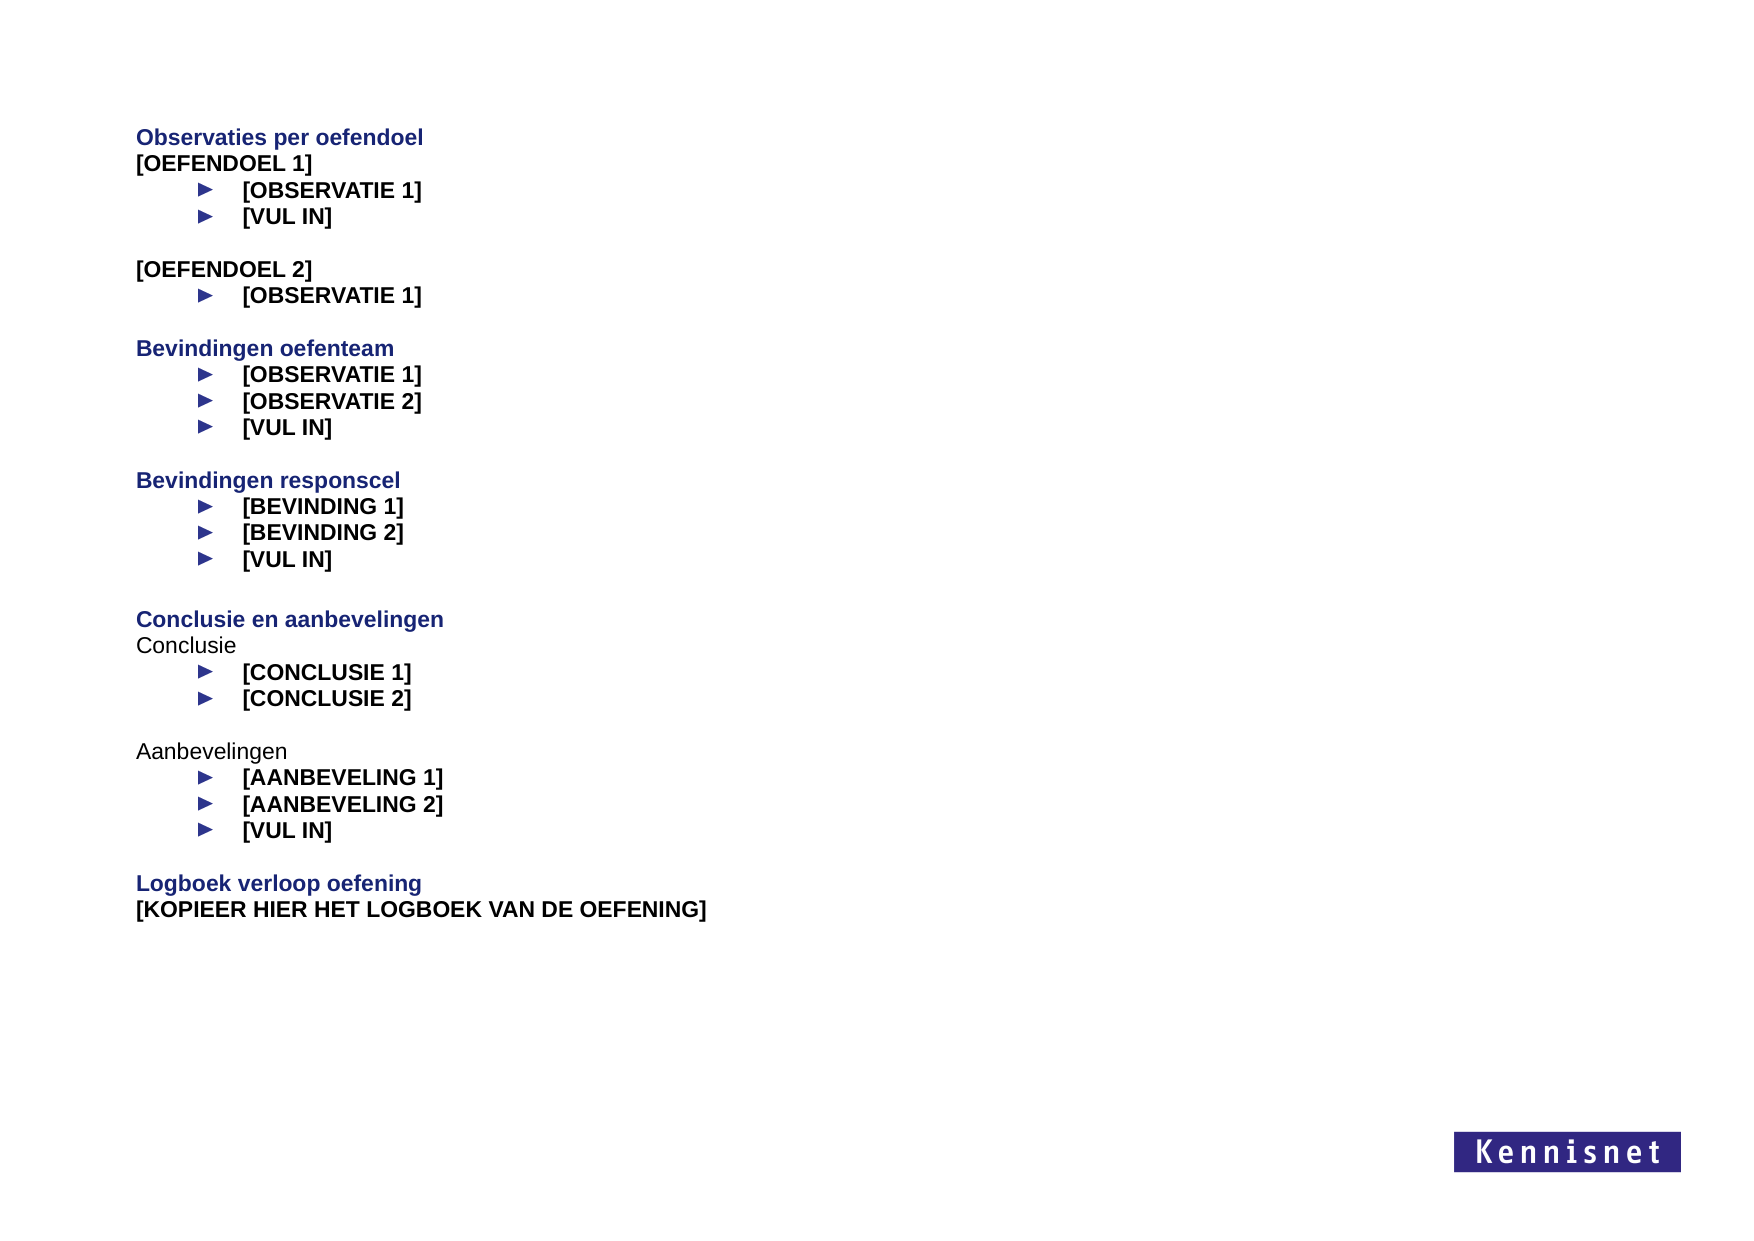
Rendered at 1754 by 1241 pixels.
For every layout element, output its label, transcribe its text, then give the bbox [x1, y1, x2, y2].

list [AANBEVELING 2] [195, 791, 1630, 817]
text Observaties per oefendoel [136, 124, 1630, 150]
picture [196, 821, 215, 839]
picture [196, 795, 215, 812]
picture [196, 550, 215, 568]
text Bevindingen responscel [136, 467, 1630, 493]
list [BEVINDING 2] [195, 519, 1630, 546]
text [OEFENDOEL 2] [136, 256, 1630, 282]
list [VUL IN] [195, 546, 1630, 572]
list [VUL IN] [195, 817, 1630, 843]
picture [196, 769, 215, 786]
list [OBSERVATIE 1] [195, 282, 1630, 308]
picture [196, 524, 215, 541]
text Logboek verloop oefening [136, 870, 1630, 896]
list [OBSERVATIE 1] [195, 361, 1630, 388]
list [CONCLUSIE 2] [195, 685, 1630, 712]
picture [196, 418, 215, 436]
picture [196, 181, 215, 199]
text Bevindingen oefenteam [136, 335, 1630, 361]
picture [196, 498, 215, 515]
picture [196, 392, 215, 410]
picture [196, 366, 215, 383]
text Aanbevelingen [136, 738, 1630, 764]
text [OEFENDOEL 1] [136, 150, 1630, 177]
list [VUL IN] [195, 414, 1630, 440]
picture [1400, 1033, 1735, 1241]
list [OBSERVATIE 1] [195, 177, 1630, 203]
list [VUL IN] [195, 203, 1630, 229]
picture [196, 287, 215, 304]
text [KOPIEER HIER HET LOGBOEK VAN DE OEFENING] [136, 896, 1630, 922]
picture [196, 208, 215, 225]
list [AANBEVELING 1] [195, 764, 1630, 791]
list [BEVINDING 1] [195, 493, 1630, 519]
list [OBSERVATIE 2] [195, 388, 1630, 414]
picture [196, 663, 215, 681]
text Conclusie en aanbevelingen [136, 606, 1630, 632]
picture [196, 690, 215, 707]
list [CONCLUSIE 1] [195, 659, 1630, 685]
text Conclusie [136, 632, 1630, 659]
